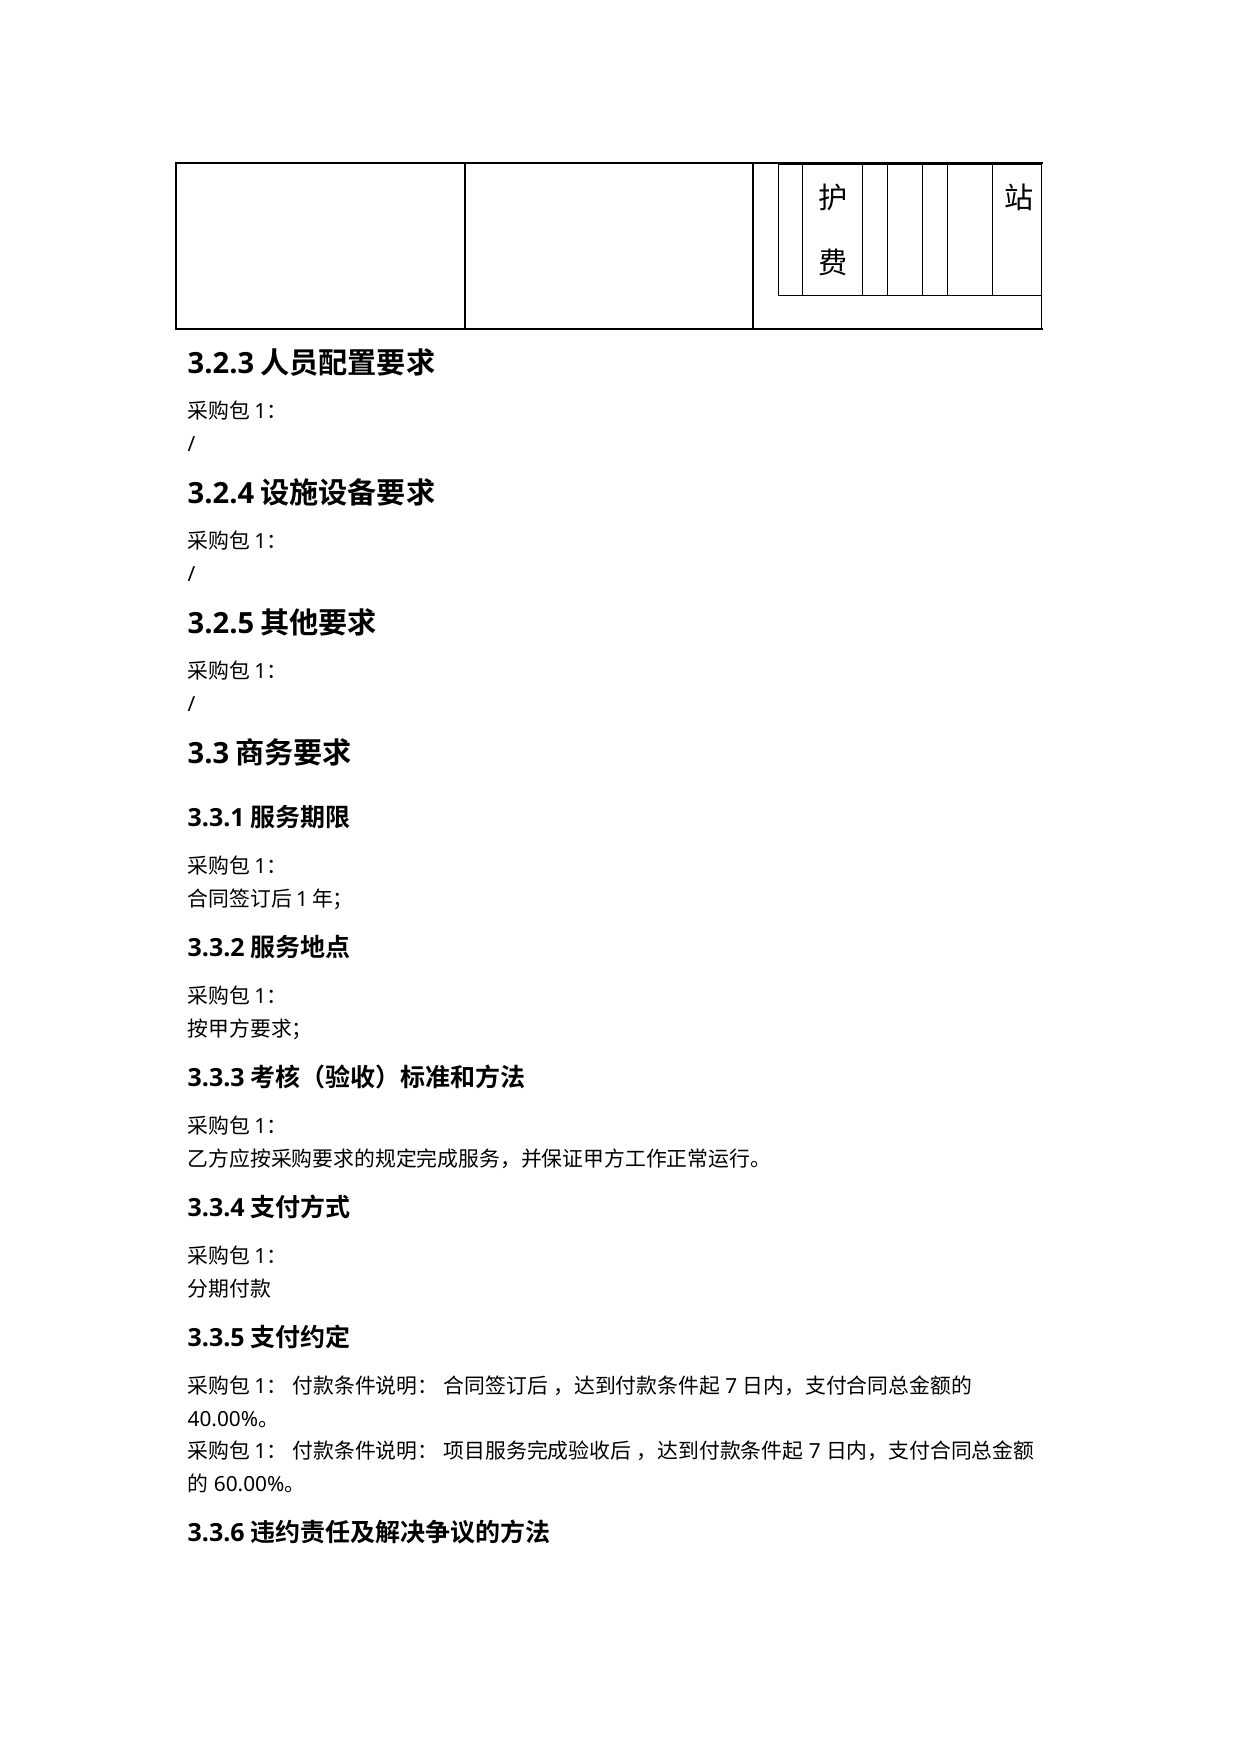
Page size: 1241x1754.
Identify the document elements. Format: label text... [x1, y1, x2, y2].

text 3.3.4支付方式 [187, 1175, 1053, 1240]
text 采购包1： 付款条件说明： 合同签订后 ，达到付款条件起 7 日内，支付合同总金额的 40.00%。 [187, 1370, 1053, 1435]
text 3.3.1服务期限 [187, 785, 1053, 850]
text 分期付款 [187, 1272, 1053, 1305]
text 按甲方要求； [187, 1012, 1053, 1045]
text 3.3.5支付约定 [187, 1305, 1053, 1370]
text 3.3.3考核（验收）标准和方法 [187, 1045, 1053, 1110]
text / [187, 427, 1053, 460]
table_cell [466, 164, 752, 328]
text 3.3.2服务地点 [187, 915, 1053, 980]
text 3.2.5其他要求 [187, 590, 1053, 655]
text / [187, 687, 1053, 720]
text 采购包1： [187, 655, 1053, 687]
text 采购包1： [187, 395, 1053, 427]
text 采购包1： [187, 525, 1053, 557]
text 采购包1： [187, 980, 1053, 1012]
text 乙方应按采购要求的规定完成服务，并保证甲方工作正常运行。 [187, 1142, 1053, 1175]
text / [187, 557, 1053, 590]
table_cell 1 [177, 164, 464, 328]
text 采购包1： 付款条件说明： 项目服务完成验收后 ，达到付款条件起 7 日内，支付合同总金额的 60.00%。 [187, 1435, 1053, 1500]
text 3.3.6违约责任及解决争议的方法 [187, 1500, 1053, 1565]
table_cell 服务内容及清单 为确保防系统安全稳定运行，现结合实际情况，针对已建防汛预警项目内容，制定维护计划对项目进行维护。具体维护内容如下： 3.1防汛预警系统 3.2视频监控系统 高新区视频监控站28处。 3.3水雨情监测站 3.4无线预警广播站 3.5通信费 [754, 164, 1041, 328]
text 3.2.4设施设备要求 [187, 460, 1053, 525]
text 合同签订后1年； [187, 882, 1053, 915]
text 采购包1： [187, 850, 1053, 882]
text 3.3商务要求 [187, 720, 1053, 785]
text 采购包1： [187, 1240, 1053, 1272]
text 采购包1： [187, 1110, 1053, 1142]
text 3.2.3人员配置要求 [187, 330, 1053, 395]
